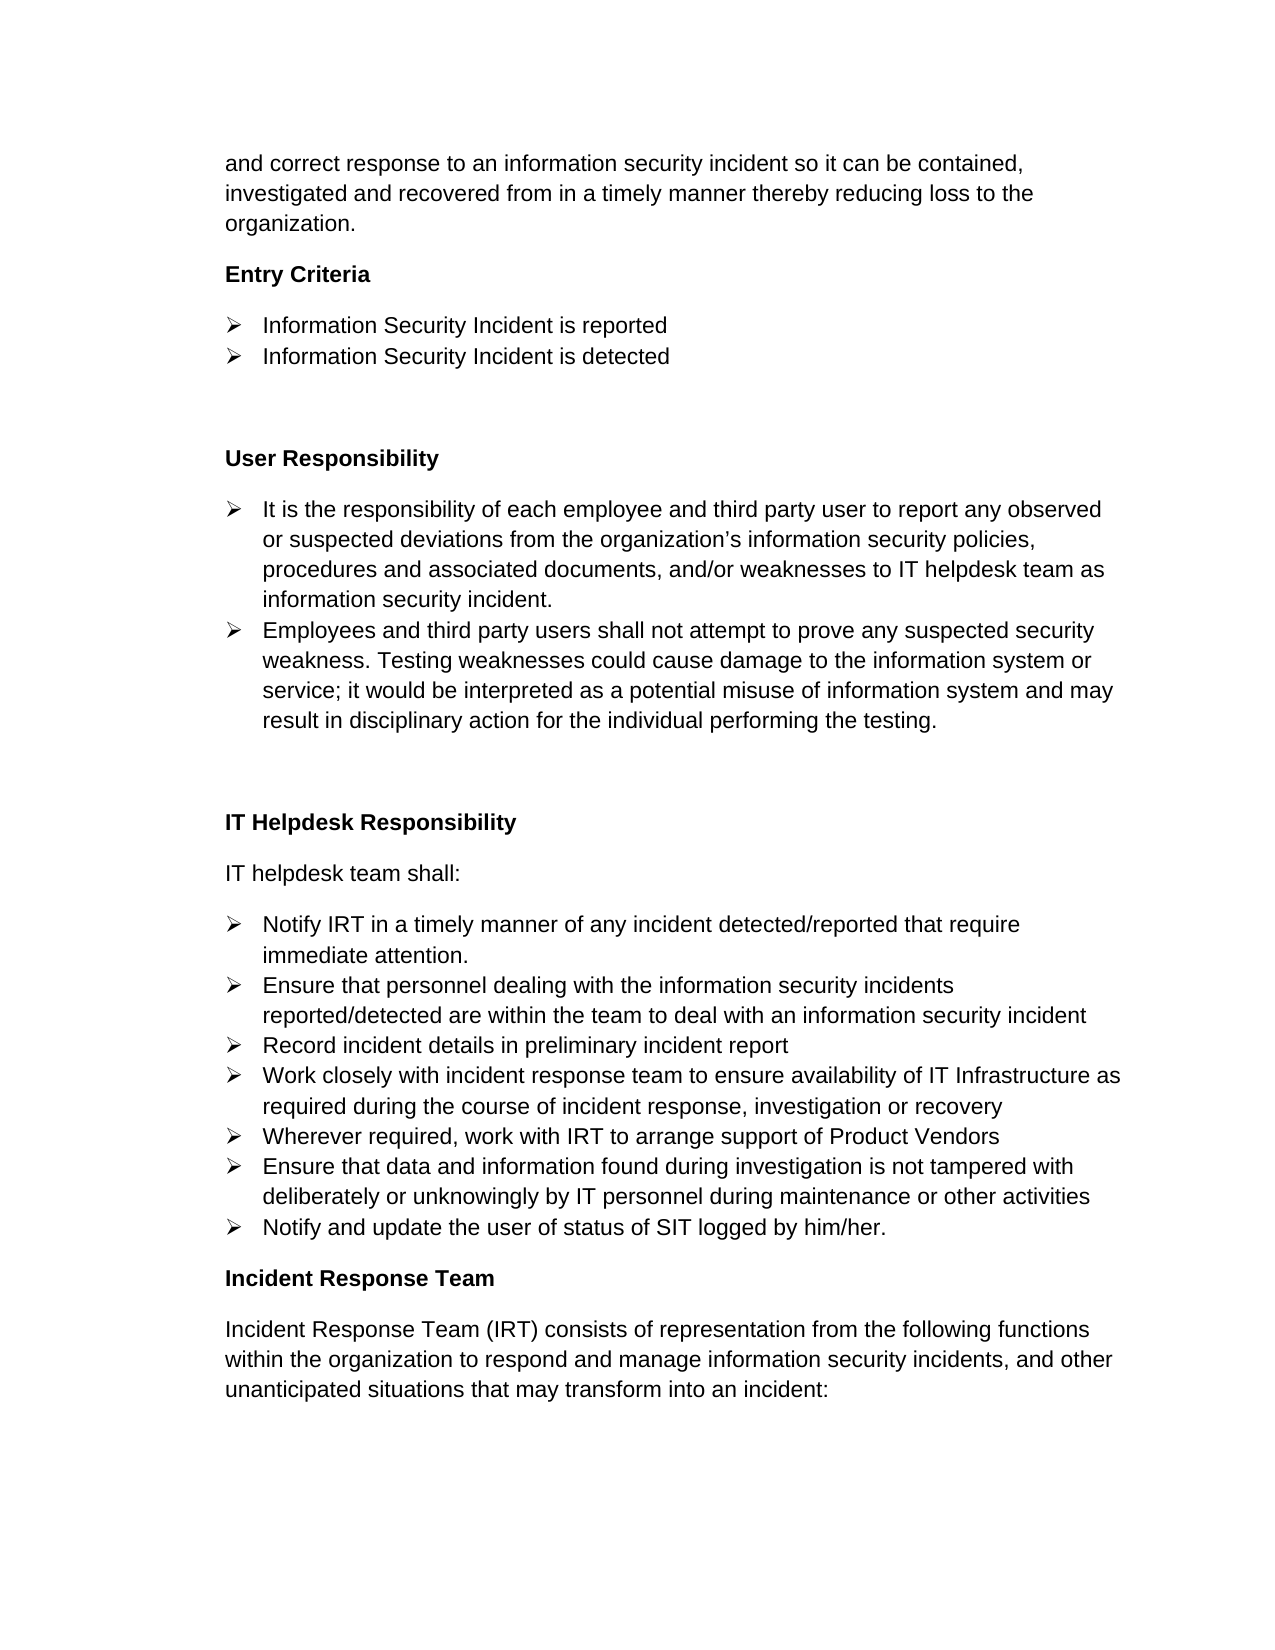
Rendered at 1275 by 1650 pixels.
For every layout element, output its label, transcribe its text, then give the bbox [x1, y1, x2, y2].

list Employees and third party users shall not attempt to prove any suspected security weakness. Testing weaknesses could cause damage to the information system or service; it would be interpreted as a potential misuse of information system and may result in disciplinary action for the individual performing the testing. [225, 617, 1125, 734]
list Information Security Incident is reported [225, 312, 1125, 339]
list Notify and update the user of status of SIT logged by him/her. [225, 1213, 1125, 1240]
list Work closely with incident response team to ensure availability of IT Infrastructure as required during the course of incident response, investigation or recovery [225, 1062, 1125, 1119]
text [225, 150, 1125, 237]
text User Responsibility [225, 445, 1125, 471]
list Information Security Incident is detected [225, 343, 1125, 369]
text Incident Response Team [225, 1264, 1125, 1291]
text Entry Criteria [225, 261, 1125, 288]
text IT Helpdesk Responsibility [225, 809, 1125, 836]
list Ensure that data and information found during investigation is not tampered with deliberately or unknowingly by IT personnel during maintenance or other activities [225, 1153, 1125, 1210]
text Incident Response Team (IRT) consists of representation from the following functions within the organization to respond and manage information security incidents, and other unanticipated situations that may transform into an incident: [225, 1316, 1125, 1402]
list Record incident details in preliminary incident report [225, 1032, 1125, 1059]
list Wherever required, work with IRT to arrange support of Product Vendors [225, 1123, 1125, 1149]
text IT helpdesk team shall: [225, 860, 1125, 887]
list Notify IRT in a timely manner of any incident detected/reported that require immediate attention. [225, 911, 1125, 968]
list It is the responsibility of each employee and third party user to report any observed or suspected deviations from the organization’s information security policies, procedures and associated documents, and/or weaknesses to IT helpdesk team as information security incident. [225, 496, 1125, 613]
list Ensure that personnel dealing with the information security incidents reported/detected are within the team to deal with an information security incident [225, 972, 1125, 1028]
